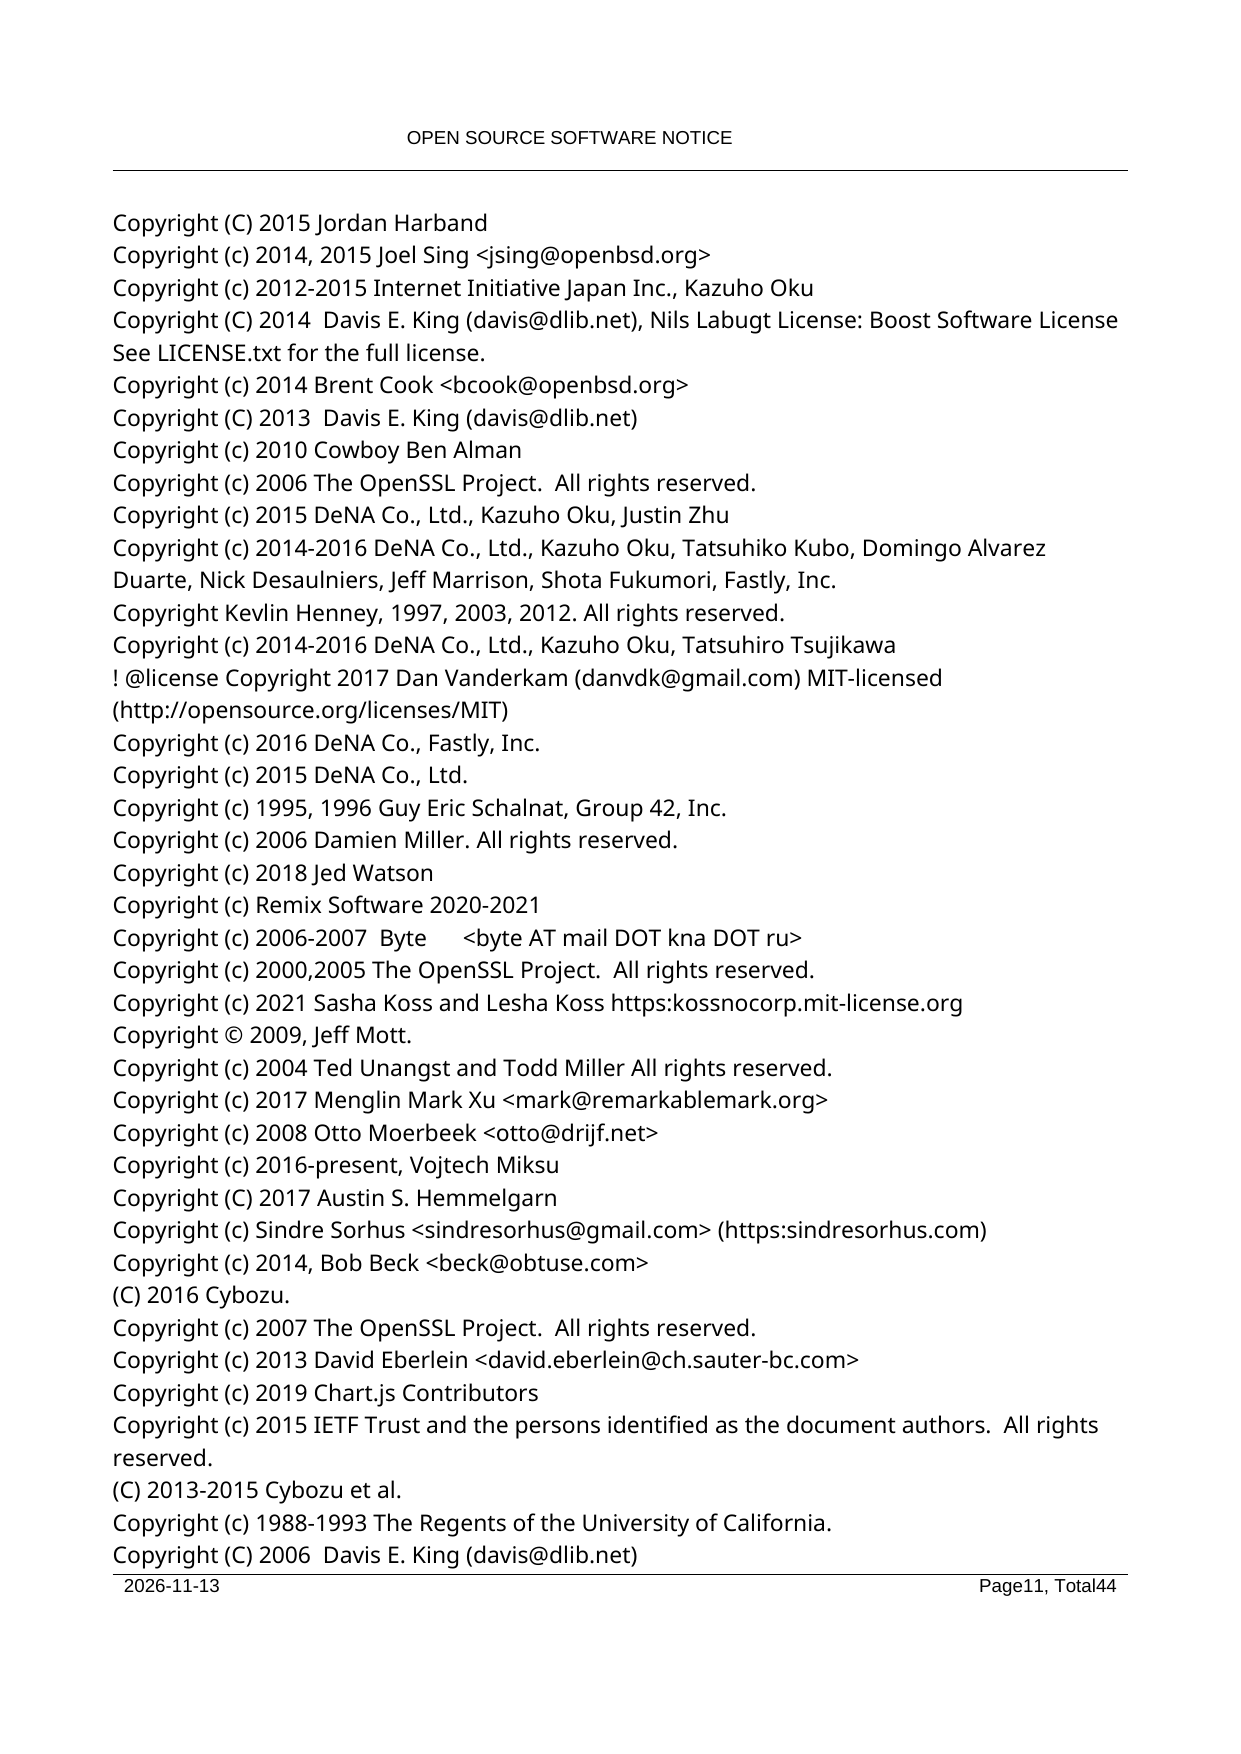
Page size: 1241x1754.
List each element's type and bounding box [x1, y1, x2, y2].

text [112, 206, 1128, 1571]
